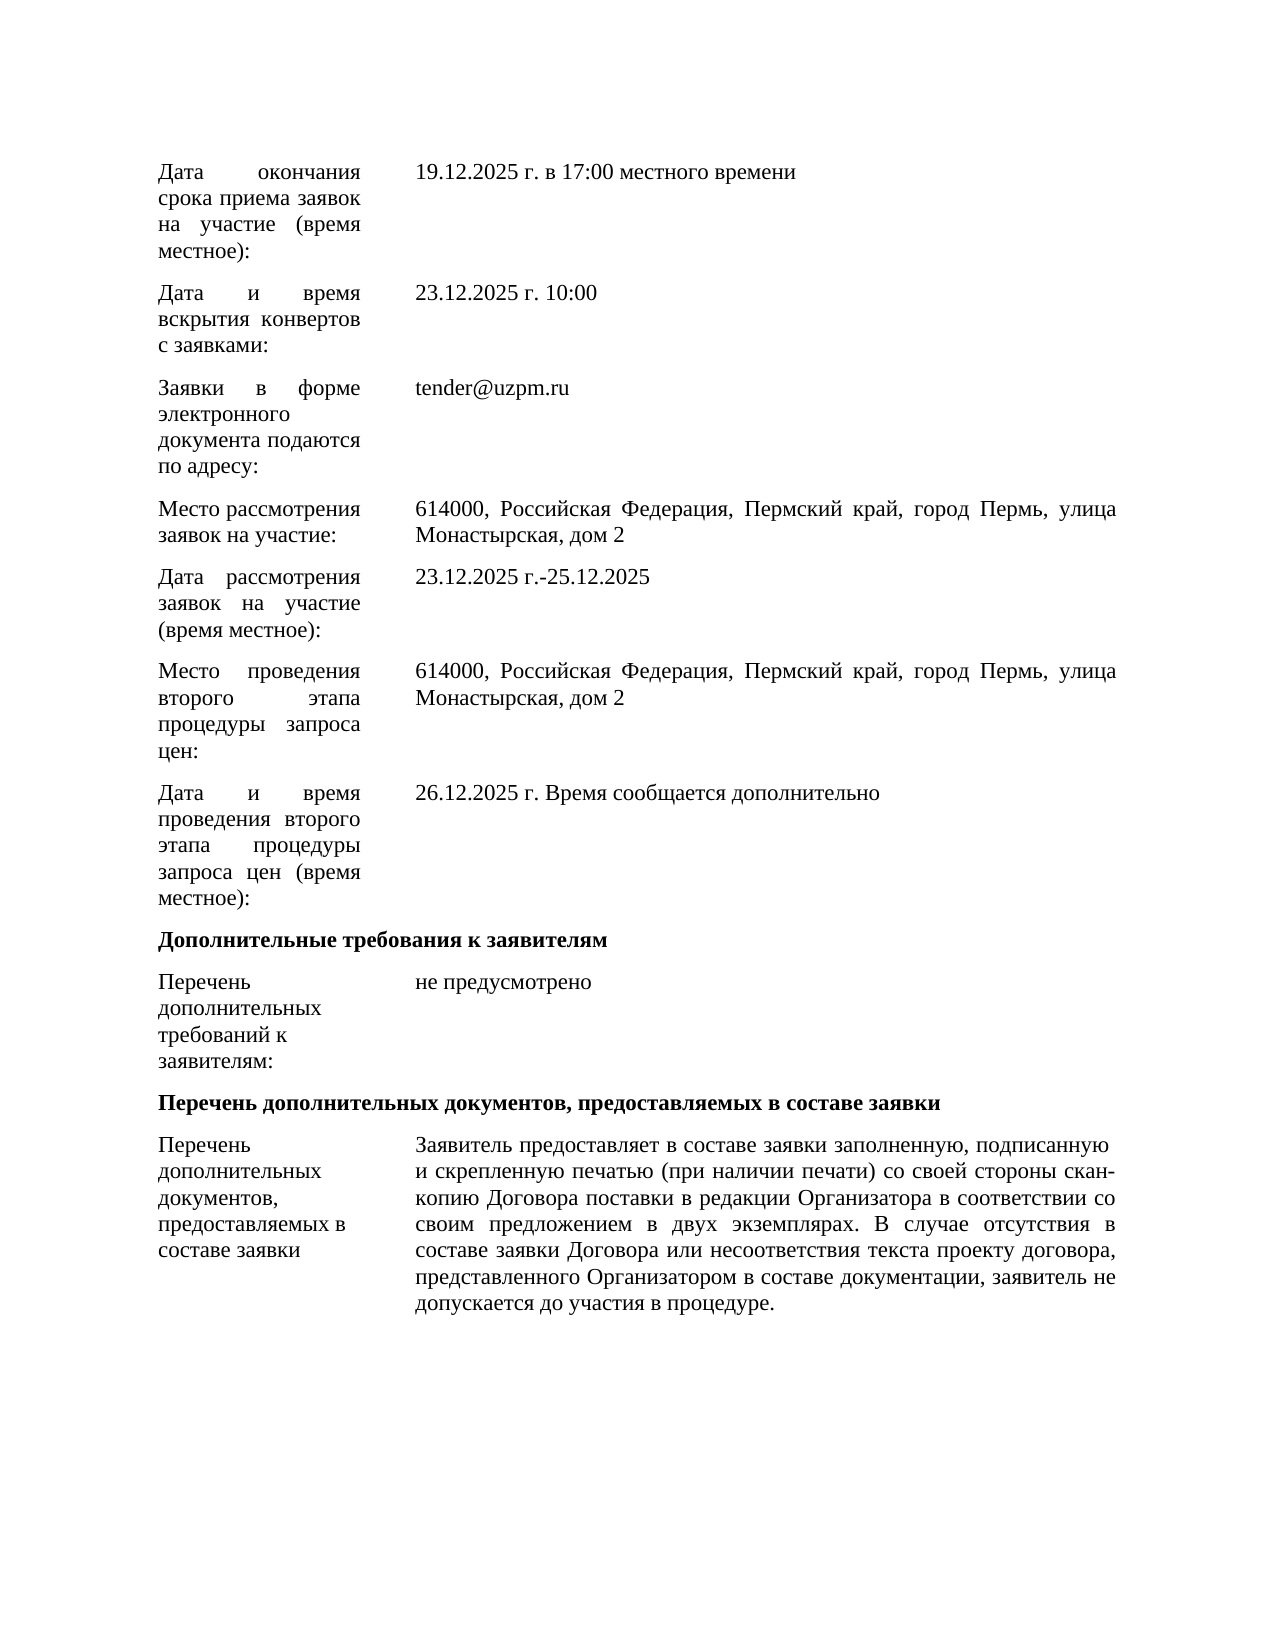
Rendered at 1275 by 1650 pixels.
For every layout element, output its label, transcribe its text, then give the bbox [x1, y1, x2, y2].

table_cell Дополнительные требования к заявителям [150, 918, 1125, 960]
table_cell Заявки в форме электронного документа подаются по адресу: [150, 366, 407, 487]
table_cell Перечень дополнительных документов, предоставляемых в составе заявки [150, 1081, 1125, 1123]
table_cell tender@uzpm.ru [408, 366, 1125, 487]
table_cell 23.12.2025 г.-25.12.2025 [408, 555, 1125, 650]
table_cell Перечень дополнительных требований к заявителям: [150, 960, 407, 1081]
table_cell Место проведения второго этапа процедуры запроса цен: [150, 650, 407, 771]
table_cell 614000, Российская Федерация, Пермский край, город Пермь, улица Монастырская, дом 2 [408, 650, 1125, 771]
table_cell Дата рассмотрения заявок на участие (время местное): [150, 555, 407, 650]
table_cell Дата и время проведения второго этапа процедуры запроса цен (время местное): [150, 771, 407, 918]
table_cell 23.12.2025 г. 10:00 [408, 271, 1125, 366]
table_cell не предусмотрено [408, 960, 1125, 1081]
table_cell Дата окончания срока приема заявок на участие (время местное): [150, 150, 407, 271]
table_cell 19.12.2025 г. в 17:00 местного времени [408, 150, 1125, 271]
table_cell Место рассмотрения заявок на участие: [150, 487, 407, 555]
table_cell 26.12.2025 г. Время сообщается дополнительно [408, 771, 1125, 918]
table_cell Заявитель предоставляет в составе заявки заполненную, подписанную и скрепленную печатью (при наличии печати) со своей стороны скан-копию Договора поставки в редакции Организатора в соответствии со своим предложением в двух экземплярах. В случае отсутствия в составе заявки Договора или несоответствия текста проекту договора, представленного Организатором в составе документации, заявитель не допускается до участия в процедуре. [408, 1123, 1125, 1323]
table_cell Перечень дополнительных документов, предоставляемых в составе заявки [150, 1123, 407, 1323]
table_cell Дата и время вскрытия конвертов с заявками: [150, 271, 407, 366]
table_cell 614000, Российская Федерация, Пермский край, город Пермь, улица Монастырская, дом 2 [408, 487, 1125, 555]
